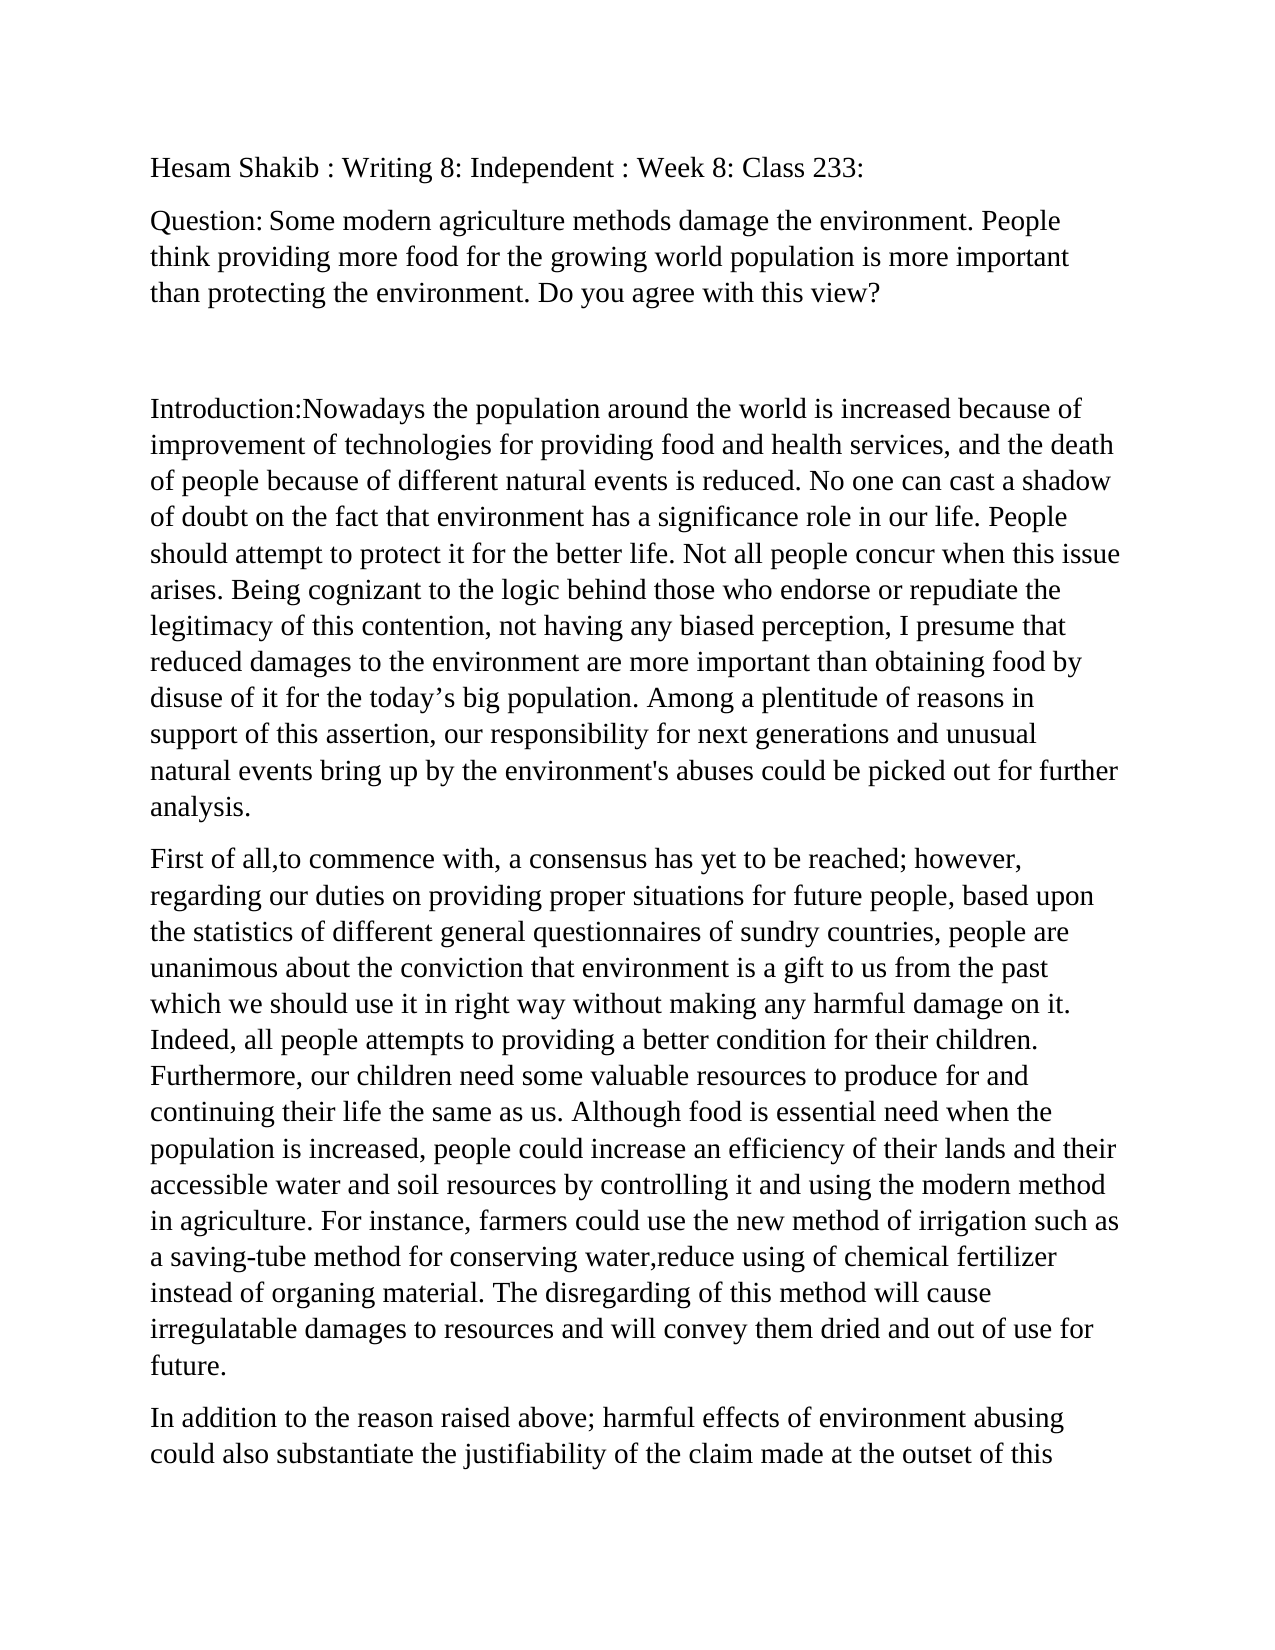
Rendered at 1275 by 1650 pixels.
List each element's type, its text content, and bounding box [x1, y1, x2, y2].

text Hesam Shakib : Writing 8: Independent : Week 8: Class 233: [150, 150, 1125, 183]
text Question: Some modern agriculture methods damage the environment. People think providing more food for the growing world population is more important than protecting the environment. Do you agree with this view? [150, 203, 1125, 309]
text First of all,to commence with, a consensus has yet to be reached; however, regarding our duties on providing proper situations for future people, based upon the statistics of different general questionnaires of sundry countries, people are unanimous about the conviction that environment is a gift to us from the past which we should use it in right way without making any harmful damage on it. Indeed, all people attempts to providing a better condition for their children. Furthermore, our children need some valuable resources to produce for and continuing their life the same as us. Although food is essential need when the population is increased, people could increase an efficiency of their lands and their accessible water and soil resources by controlling it and using the modern method in agriculture. For instance, farmers could use the new method of irrigation such as a saving-tube method for conserving water,reduce using of chemical fertilizer instead of organing material. The disregarding of this method will cause irregulatable damages to resources and will convey them dried and out of use for future. [150, 842, 1125, 1381]
text Introduction:Nowadays the population around the world is increased because of improvement of technologies for providing food and health services, and the death of people because of different natural events is reduced. No one can cast a shadow of doubt on the fact that environment has a significance role in our life. People should attempt to protect it for the better life. Not all people concur when this issue arises. Being cognizant to the logic behind those who endorse or repudiate the legitimacy of this contention, not having any biased perception, I presume that reduced damages to the environment are more important than obtaining food by disuse of it for the today’s big population. Among a plentitude of reasons in support of this assertion, our responsibility for next generations and unusual natural events bring up by the environment's abuses could be picked out for further analysis. [150, 391, 1125, 822]
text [150, 1400, 1125, 1470]
